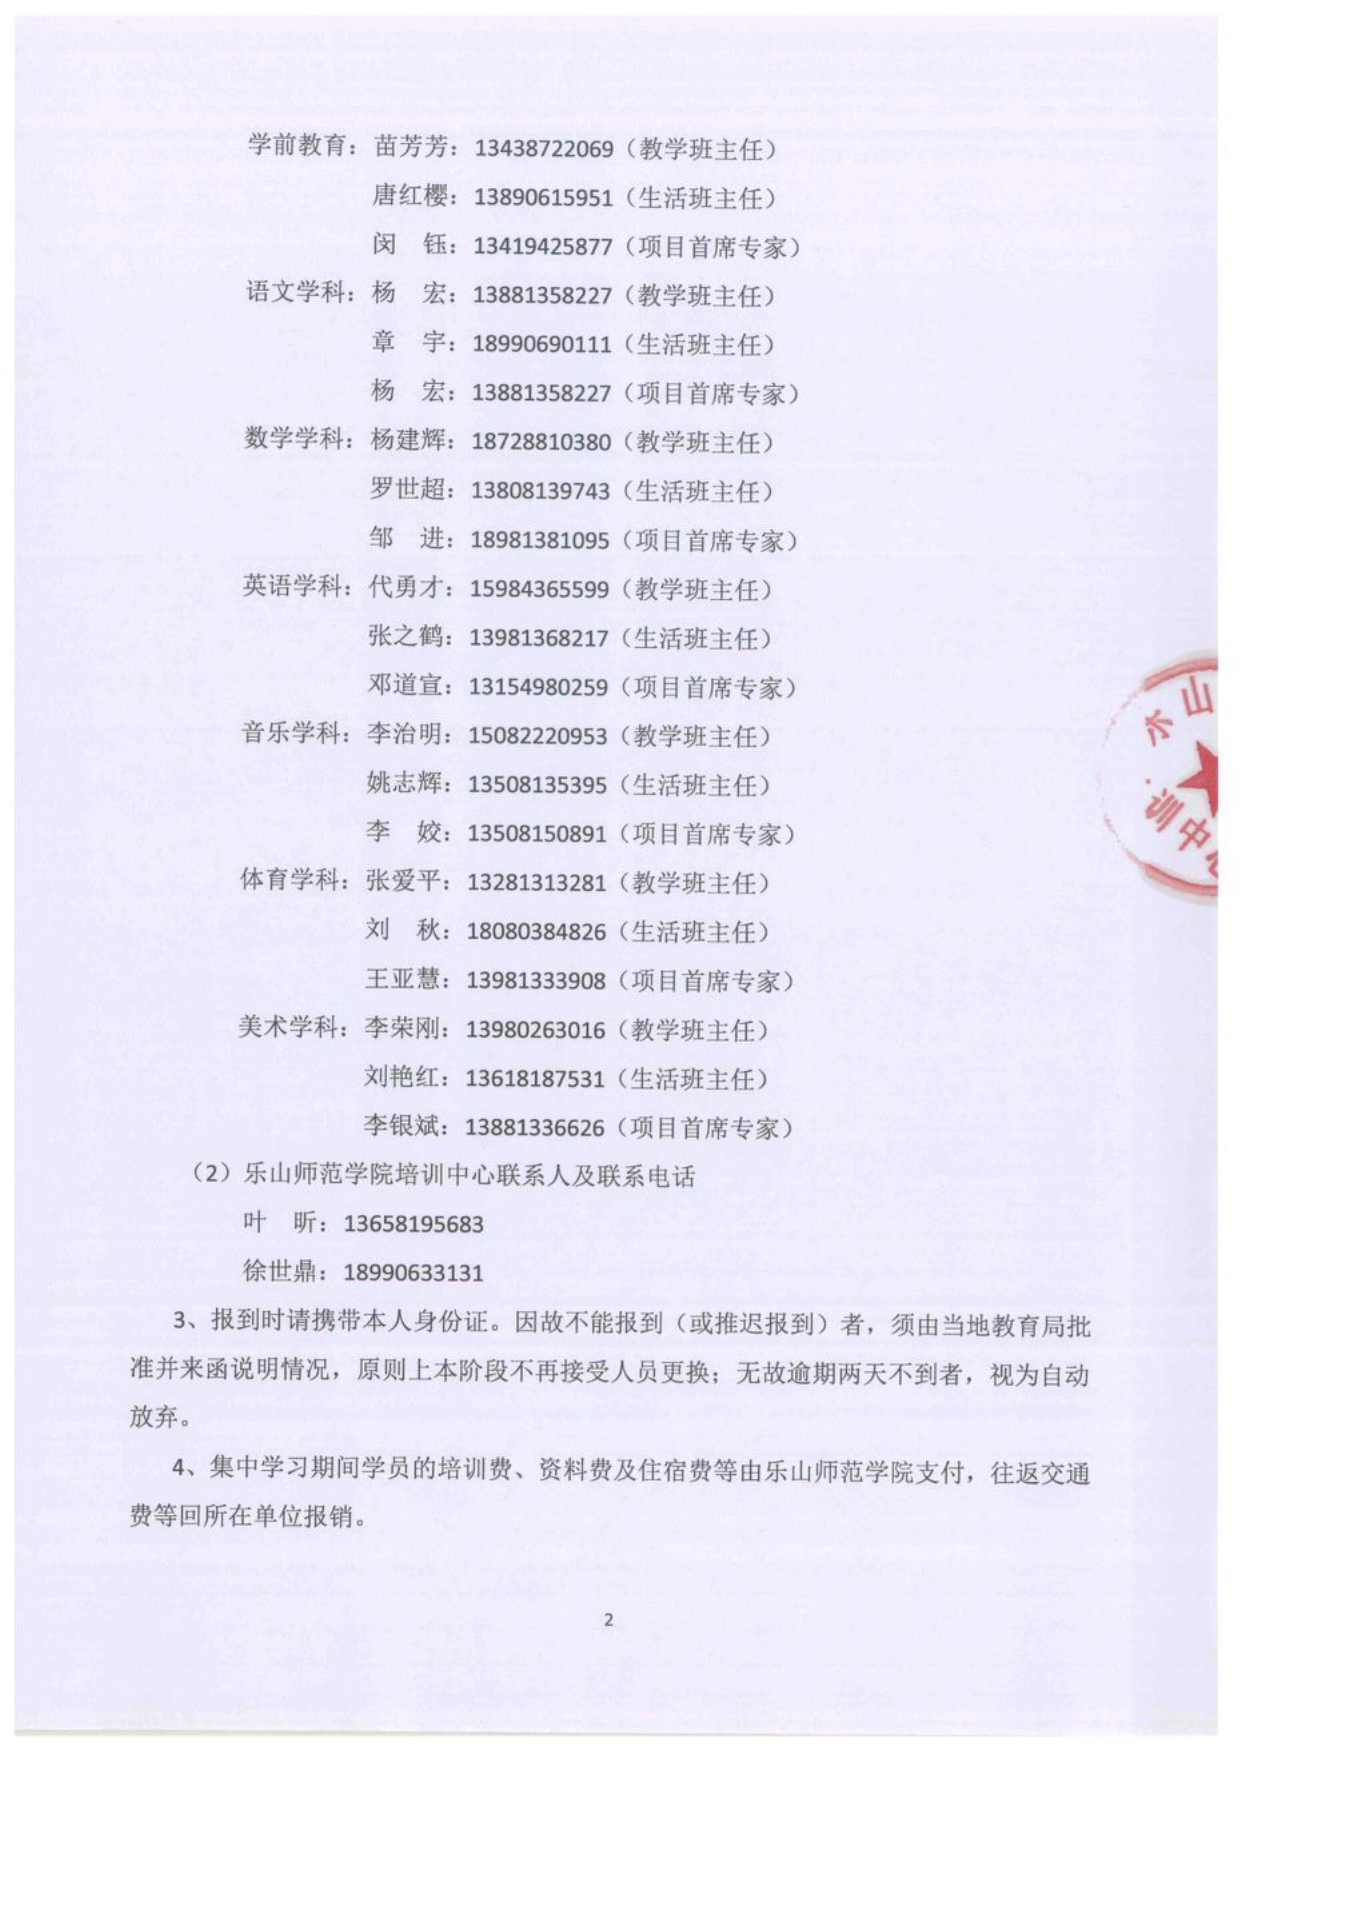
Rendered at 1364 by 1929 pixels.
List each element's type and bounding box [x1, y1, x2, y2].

picture [0, 0, 1241, 1754]
